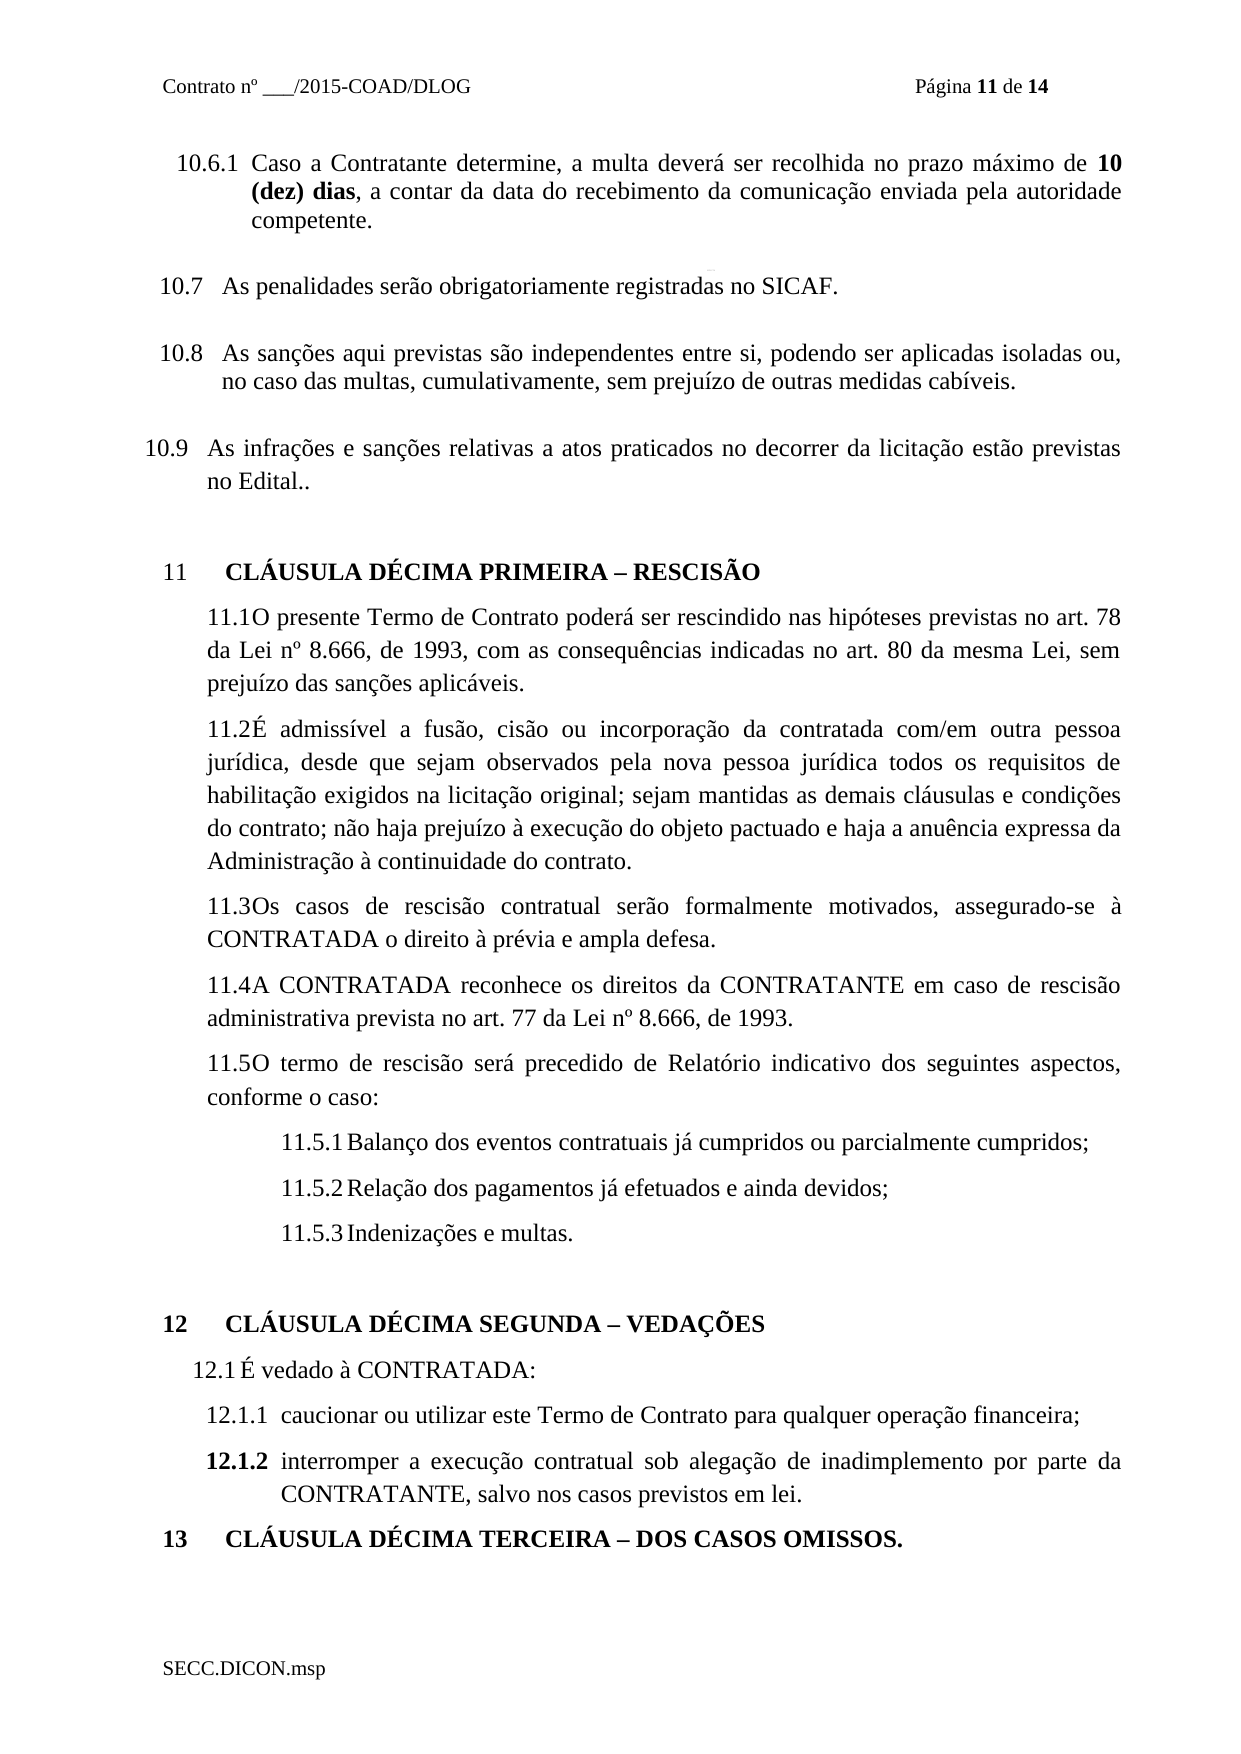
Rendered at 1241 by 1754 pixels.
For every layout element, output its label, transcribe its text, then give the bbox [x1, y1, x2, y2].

list O presente Termo de Contrato poderá ser rescindido nas hipóteses previstas no art. 78 da Lei nº 8.666, de 1993, com as consequências indicadas no art. 80 da mesma Lei, sem prejuízo das sanções aplicáveis. [207, 602, 1122, 697]
list CLÁUSULA DÉCIMA PRIMEIRA – RESCISÃO [162, 557, 1122, 586]
list CLÁUSULA DÉCIMA SEGUNDA – VEDAÇÕES [162, 1309, 1122, 1338]
list Indenizações e multas. [281, 1218, 1122, 1247]
list Balanço dos eventos contratuais já cumpridos ou parcialmente cumpridos; [281, 1127, 1122, 1156]
list CLÁUSULA DÉCIMA TERCEIRA – DOS CASOS OMISSOS. [162, 1524, 1122, 1553]
list A CONTRATADA reconhece os direitos da CONTRATANTE em caso de rescisão administrativa prevista no art. 77 da Lei nº 8.666, de 1993. [207, 970, 1122, 1032]
list O termo de rescisão será precedido de Relatório indicativo dos seguintes aspectos, conforme o caso: [207, 1048, 1122, 1110]
list interromper a execução contratual sob alegação de inadimplemento por parte da CONTRATANTE, salvo nos casos previstos em lei. [206, 1446, 1122, 1507]
list Os casos de rescisão contratual serão formalmente motivados, assegurado-se à CONTRATADA o direito à prévia e ampla defesa. [207, 891, 1122, 953]
list É admissível a fusão, cisão ou incorporação da contratada com/em outra pessoa jurídica, desde que sejam observados pela nova pessoa jurídica todos os requisitos de habilitação exigidos na licitação original; sejam mantidas as demais cláusulas e condições do contrato; não haja prejuízo à execução do objeto pactuado e haja a anuência expressa da Administração à continuidade do contrato. [207, 714, 1122, 875]
list As infrações e sanções relativas a atos praticados no decorrer da licitação estão previstas no Edital.. [144, 433, 1122, 494]
list Caso a Contratante determine, a multa deverá ser recolhida no prazo máximo de 10 (dez) dias, a contar da data do recebimento da comunicação enviada pela autoridade competente. [176, 148, 1122, 234]
list As sanções aqui previstas são independentes entre si, podendo ser aplicadas isoladas ou, no caso das multas, cumulativamente, sem prejuízo de outras medidas cabíveis. [159, 338, 1122, 395]
list Relação dos pagamentos já efetuados e ainda devidos; [281, 1173, 1122, 1201]
list caucionar ou utilizar este Termo de Contrato para qualquer operação financeira; [206, 1400, 1122, 1429]
list É vedado à CONTRATADA: [192, 1355, 1122, 1383]
list As penalidades serão obrigatoriamente registradas no SICAF. [159, 271, 1122, 300]
